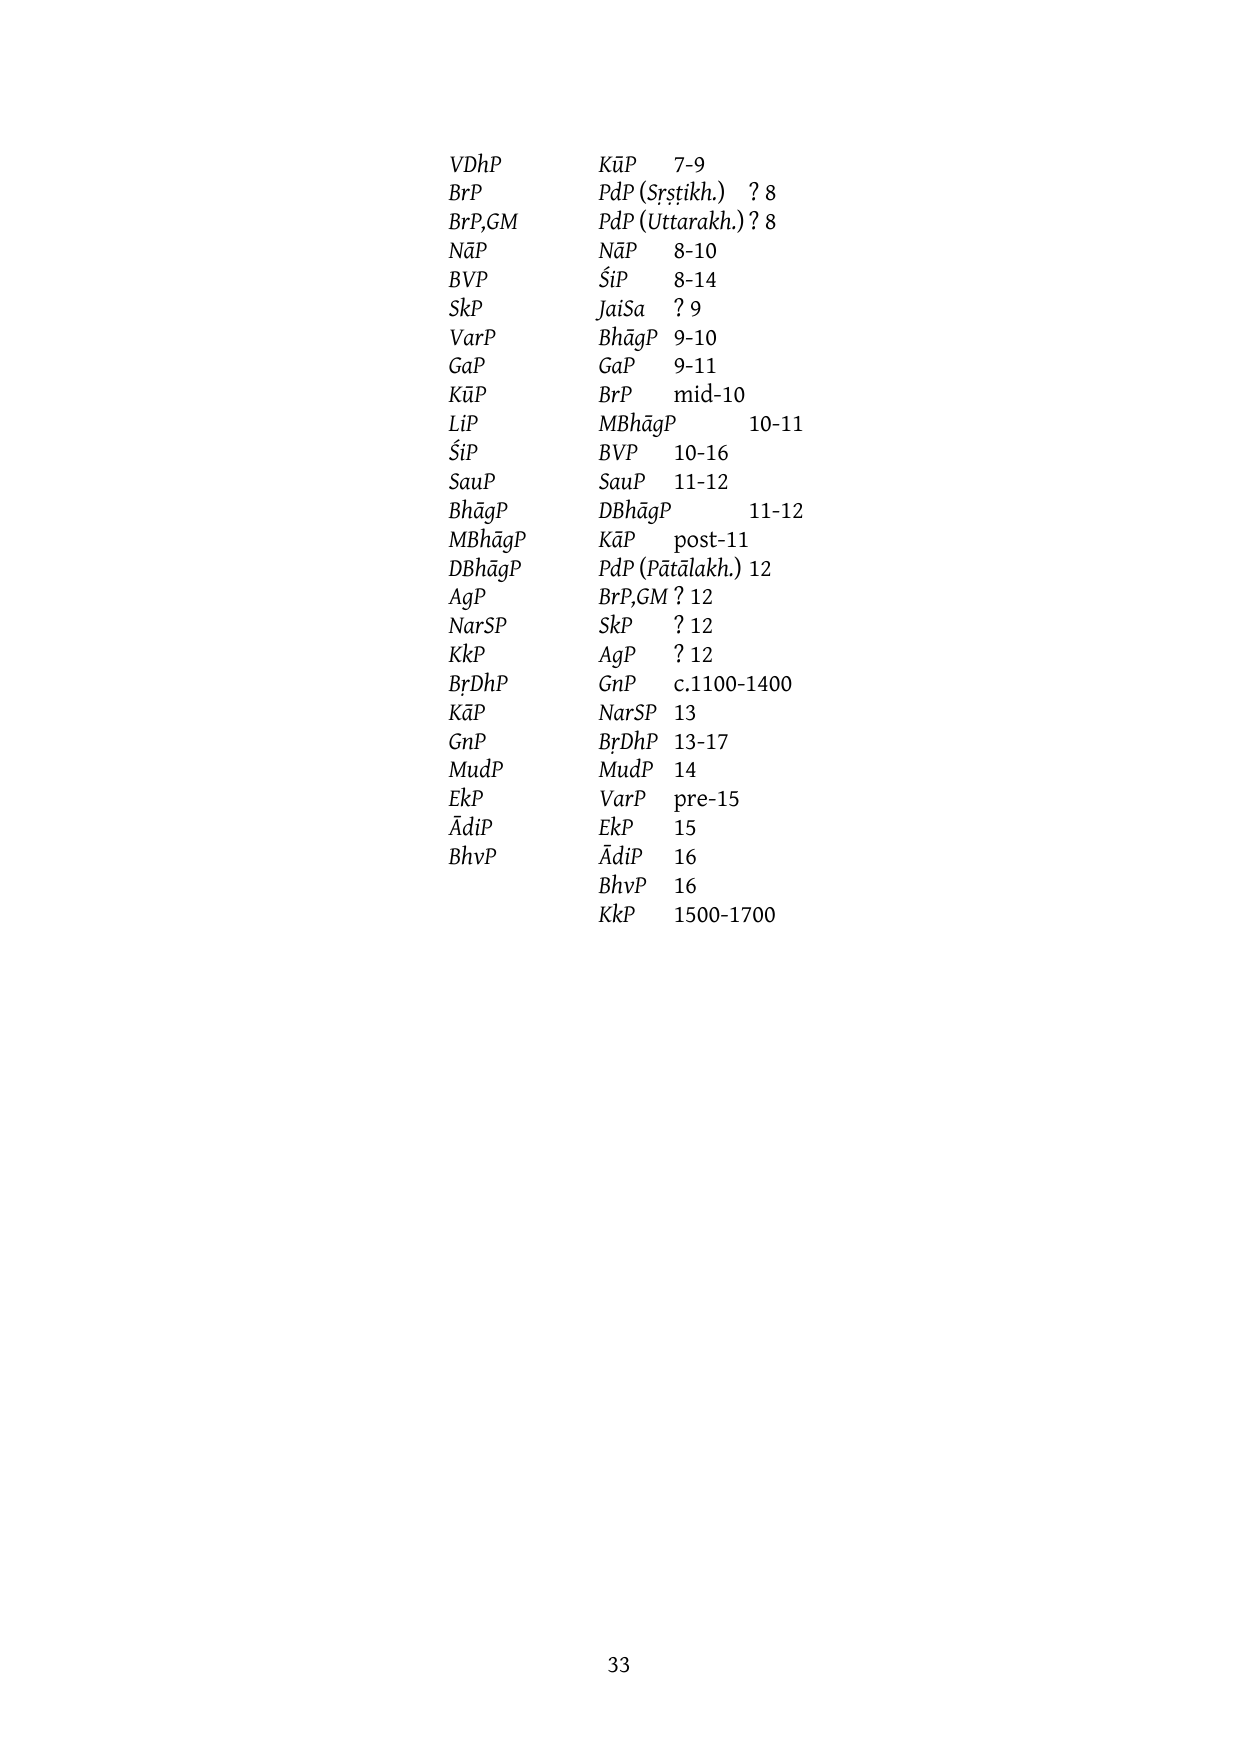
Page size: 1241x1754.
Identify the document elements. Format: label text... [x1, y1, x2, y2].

text NāP NāP 8-10 [148, 237, 1089, 265]
text SkP JaiSa ? 9 [148, 294, 1089, 323]
text KūP BrP mid-10 [148, 381, 1089, 410]
text AgP BrP,GM ? 12 [148, 583, 1089, 612]
text BrP PdP (Sṛṣṭikh.) ? 8 [148, 179, 1089, 208]
text KkP 1500-1700 [148, 900, 1089, 929]
text KāP NarSP 13 [148, 698, 1089, 727]
text BrP,GM PdP (Uttarakh.) ? 8 [148, 208, 1089, 237]
text BhvP ĀdiP 16 [148, 842, 1089, 871]
text ĀdiP EkP 15 [148, 814, 1089, 842]
text VarP BhāgP 9-10 [148, 323, 1089, 352]
text BhāgP DBhāgP 11-12 [148, 496, 1089, 525]
text GnP BṛDhP 13-17 [148, 727, 1089, 756]
text VDhP KūP 7-9 [148, 150, 1089, 179]
text SauP SauP 11-12 [148, 467, 1089, 496]
text BhvP 16 [148, 871, 1089, 900]
text LiP MBhāgP 10-11 [148, 410, 1089, 438]
text EkP VarP pre-15 [148, 785, 1089, 814]
text KkP AgP ? 12 [148, 641, 1089, 669]
text ŚiP BVP 10-16 [148, 438, 1089, 467]
text NarSP SkP ? 12 [148, 612, 1089, 641]
text BVP ŚiP 8-14 [148, 265, 1089, 294]
text DBhāgP PdP (Pātālakh.) 12 [148, 554, 1089, 583]
text BṛDhP GnP c.1100-1400 [148, 669, 1089, 698]
text GaP GaP 9-11 [148, 352, 1089, 381]
text MudP MudP 14 [148, 756, 1089, 785]
text MBhāgP KāP post-11 [148, 525, 1089, 554]
